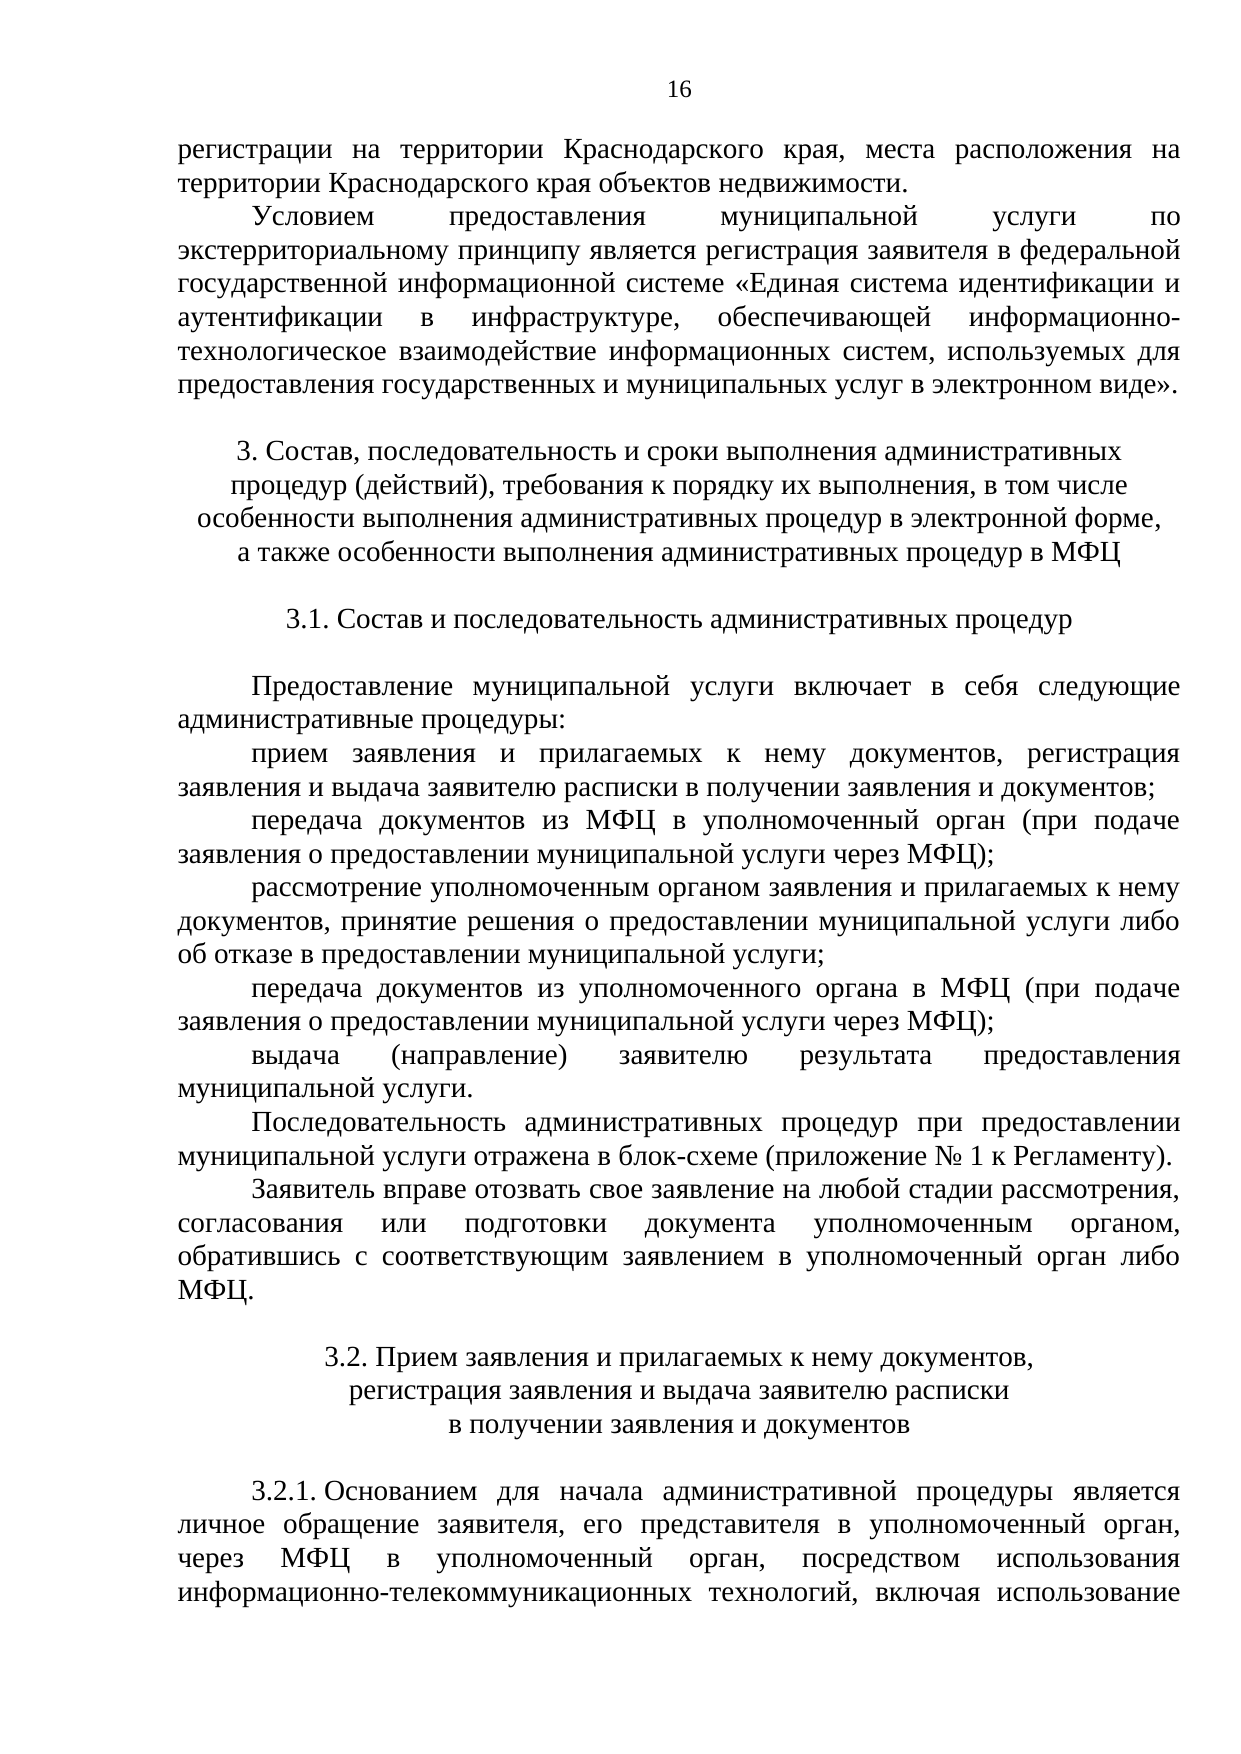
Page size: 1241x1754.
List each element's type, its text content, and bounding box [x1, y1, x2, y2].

text передача документов из МФЦ в уполномоченный орган (при подаче заявления о предоставлении муниципальной услуги через МФЦ); [177, 802, 1181, 869]
text 3. Состав, последовательность и сроки выполнения административных процедур (действий), требования к порядку их выполнения, в том числе особенности выполнения административных процедур в электронной форме, [177, 433, 1181, 534]
text Последовательность административных процедур при предоставлении муниципальной услуги отражена в блок-схеме (приложение № 1 к Регламенту). [177, 1104, 1181, 1171]
text а также особенности выполнения административных процедур в МФЦ [177, 534, 1181, 567]
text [177, 131, 1181, 198]
text рассмотрение уполномоченным органом заявления и прилагаемых к нему документов, принятие решения о предоставлении муниципальной услуги либо об отказе в предоставлении муниципальной услуги; [177, 869, 1181, 970]
text прием заявления и прилагаемых к нему документов, регистрация заявления и выдача заявителю расписки в получении заявления и документов; [177, 735, 1181, 802]
text выдача (направление) заявителю результата предоставления муниципальной услуги. [177, 1037, 1181, 1104]
text передача документов из уполномоченного органа в МФЦ (при подаче заявления о предоставлении муниципальной услуги через МФЦ); [177, 970, 1181, 1037]
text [177, 1473, 1181, 1607]
text в получении заявления и документов [177, 1406, 1181, 1439]
text Предоставление муниципальной услуги включает в себя следующие административные процедуры: [177, 668, 1181, 735]
text 3.2. Прием заявления и прилагаемых к нему документов, [177, 1339, 1181, 1372]
text регистрация заявления и выдача заявителю расписки [177, 1372, 1181, 1406]
text Условием предоставления муниципальной услуги по экстерриториальному принципу является регистрация заявителя в федеральной государственной информационной системе «Единая система идентификации и аутентификации в инфраструктуре, обеспечивающей информационно-технологическое взаимодействие информационных систем, используемых для предоставления государственных и муниципальных услуг в электронном виде». [177, 198, 1181, 400]
text Заявитель вправе отозвать свое заявление на любой стадии рассмотрения, согласования или подготовки документа уполномоченным органом, обратившись с соответствующим заявлением в уполномоченный орган либо МФЦ. [177, 1171, 1181, 1305]
text 3.1. Состав и последовательность административных процедур [177, 601, 1181, 634]
